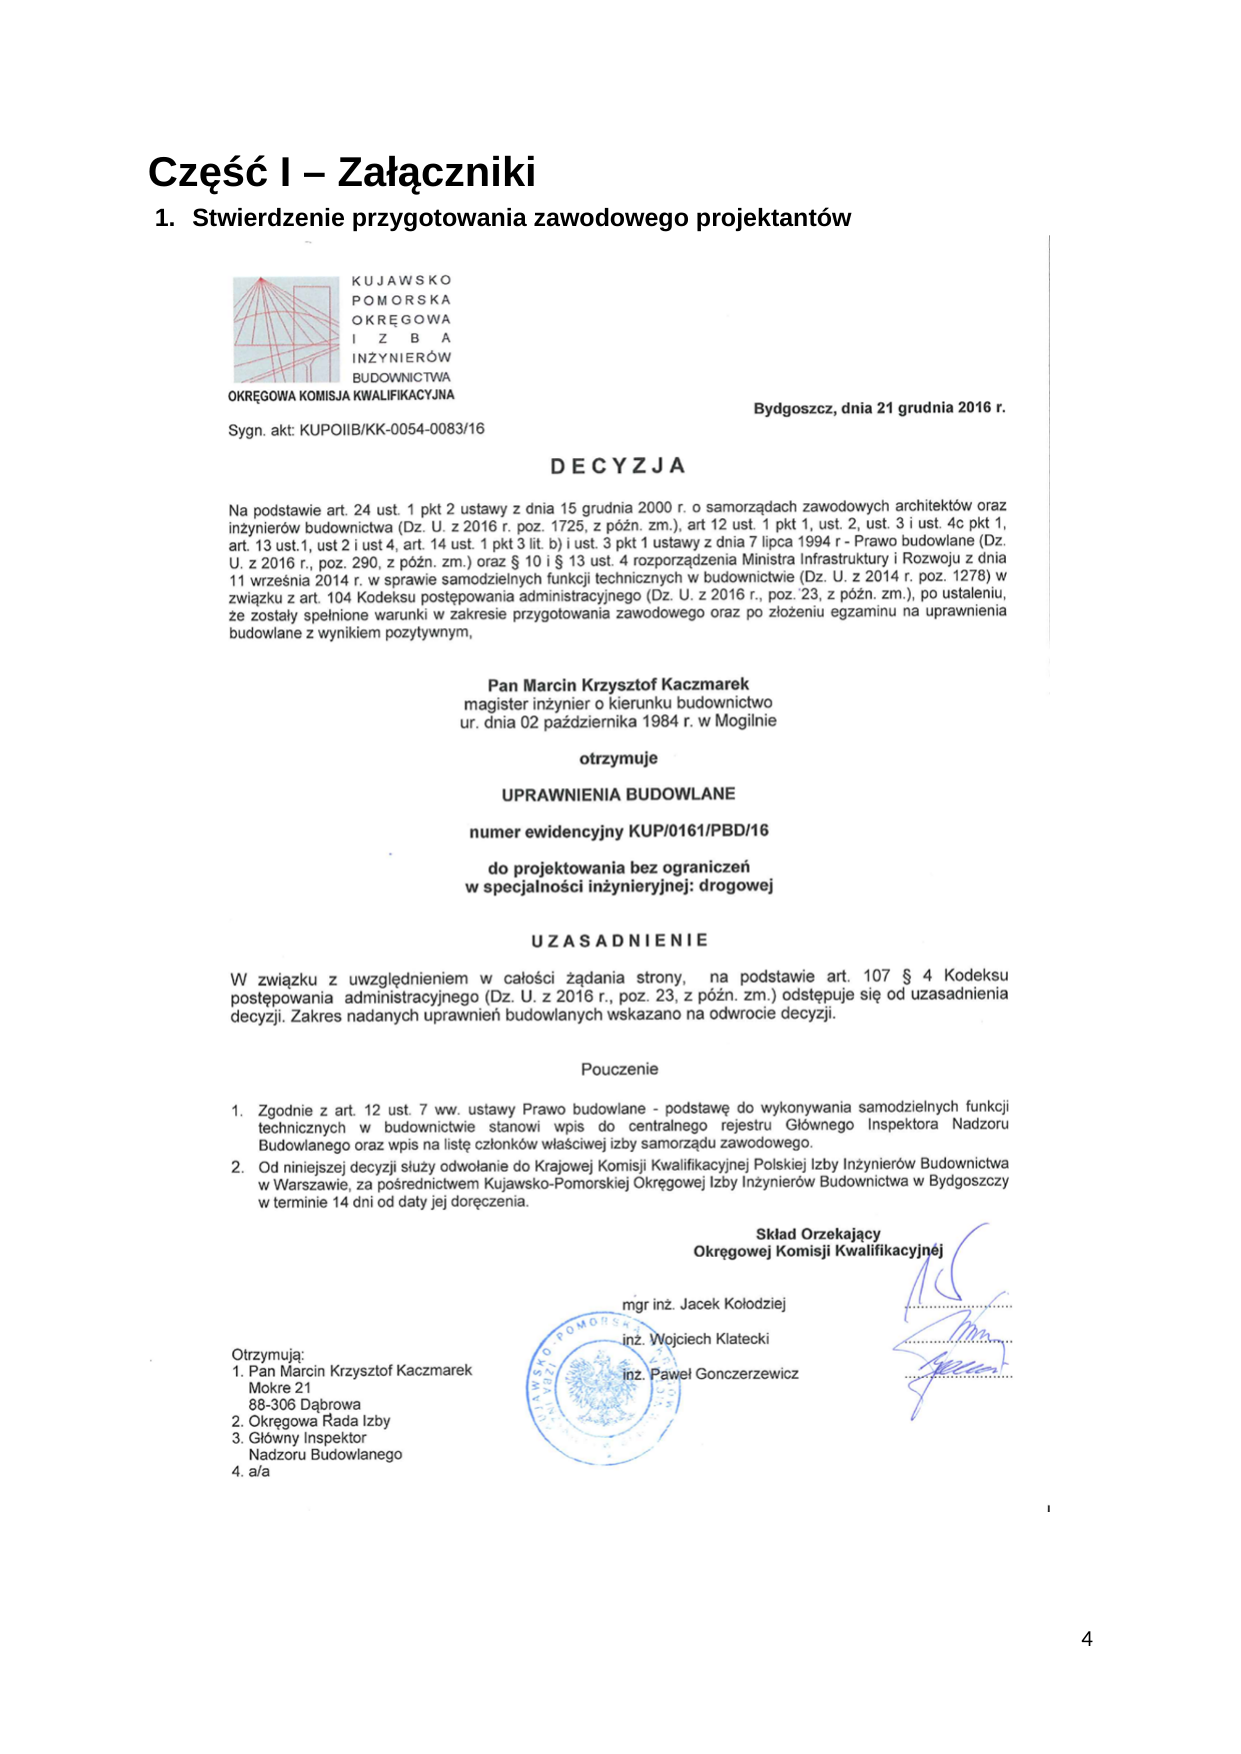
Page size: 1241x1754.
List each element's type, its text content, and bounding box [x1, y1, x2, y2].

subtitle Stwierdzenie przygotowania zawodowego projektantów [154, 203, 1093, 231]
text Część I – Załączniki [148, 148, 1093, 196]
picture [147, 235, 1050, 1512]
